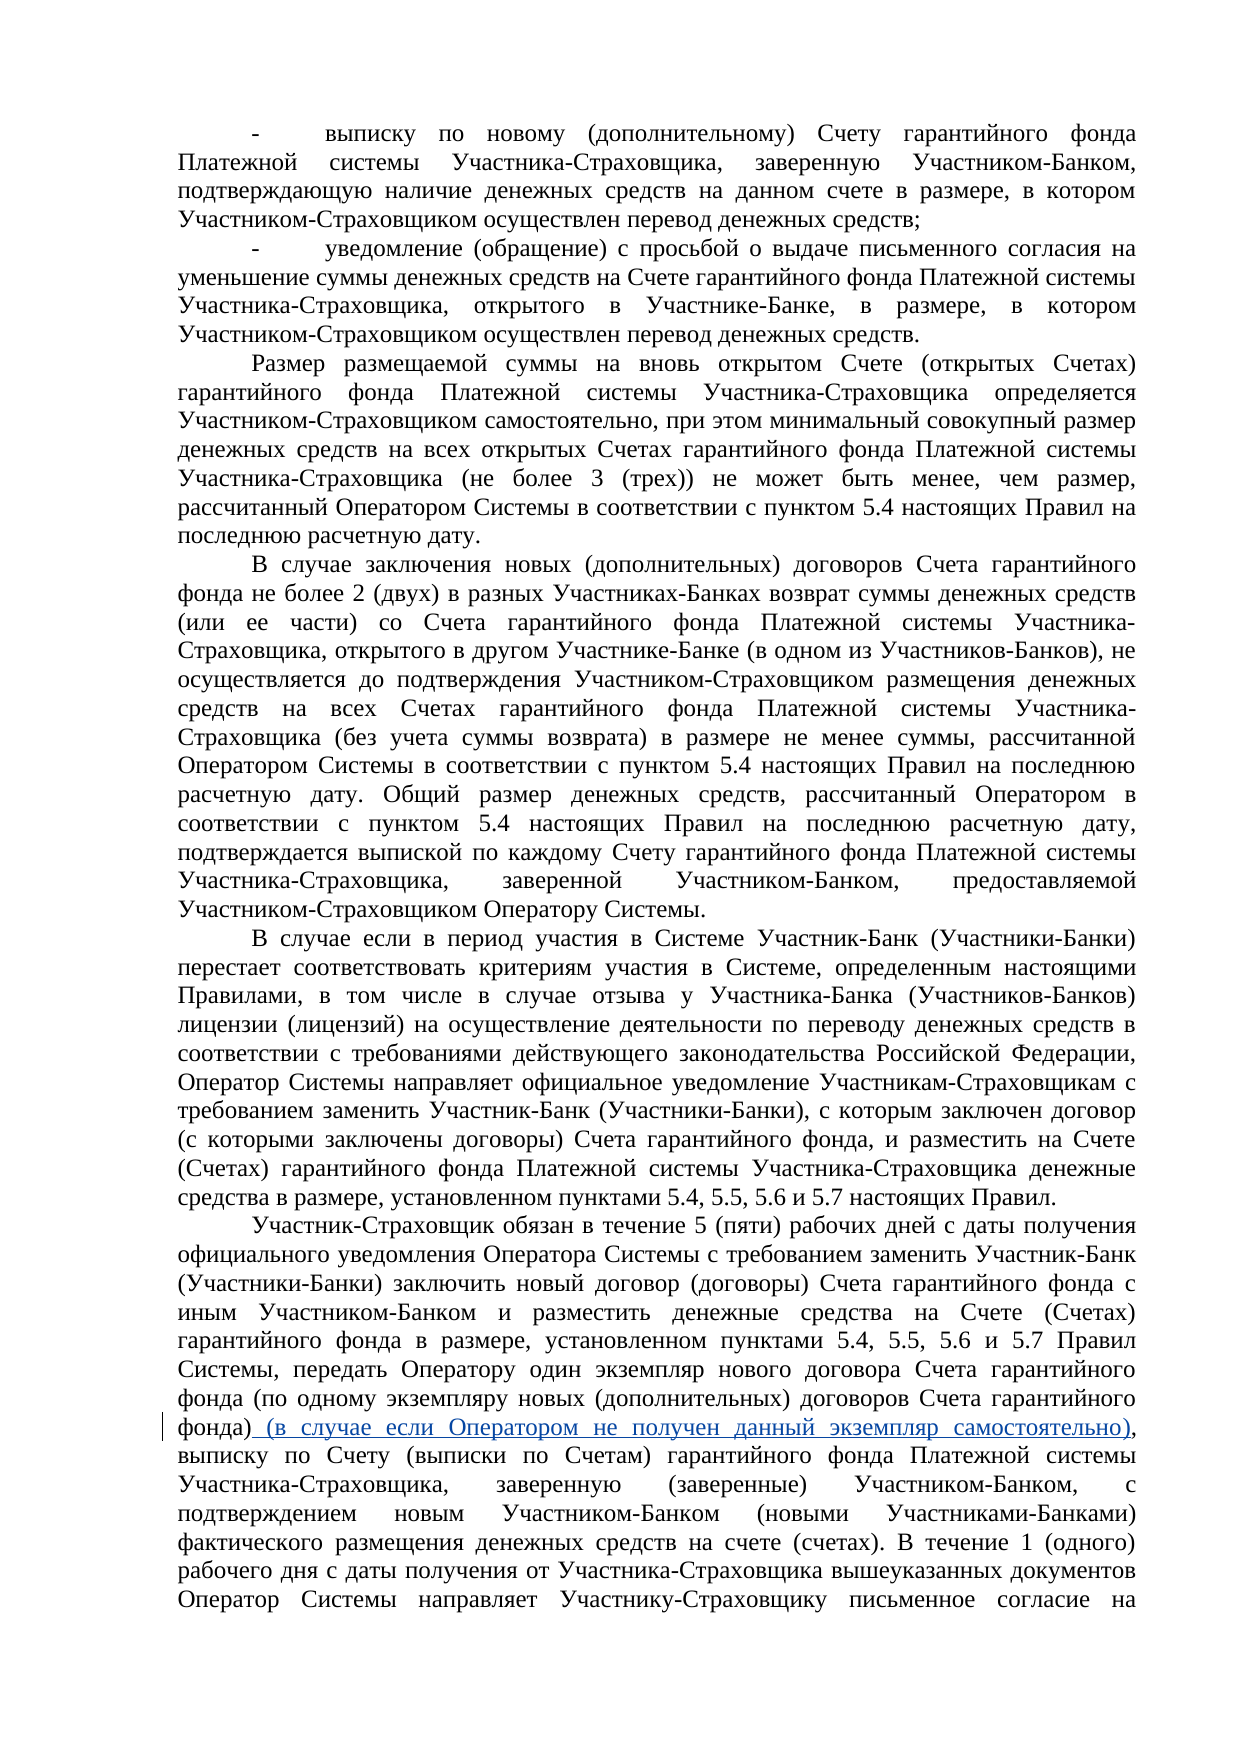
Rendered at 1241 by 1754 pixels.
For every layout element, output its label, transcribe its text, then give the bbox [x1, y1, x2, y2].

text В случае если в период участия в Системе Участник-Банк (Участники-Банки) перестает соответствовать критериям участия в Системе, определенным настоящими Правилами, в том числе в случае отзыва у Участника-Банка (Участников-Банков) лицензии (лицензий) на осуществление деятельности по переводу денежных средств в соответствии с требованиями действующего законодательства Российской Федерации, Оператор Системы направляет официальное уведомление Участникам-Страховщикам с требованием заменить Участник-Банк (Участники-Банки), с которым заключен договор (с которыми заключены договоры) Счета гарантийного фонда, и разместить на Счете (Счетах) гарантийного фонда Платежной системы Участника-Страховщика денежные средства в размере, установленном пунктами 5.4, 5.5, 5.6 и 5.7 настоящих Правил. [177, 923, 1137, 1211]
text Размер размещаемой суммы на вновь открытом Счете (открытых Счетах) гарантийного фонда Платежной системы Участника-Страховщика определяется Участником-Страховщиком самостоятельно, при этом минимальный совокупный размер денежных средств на всех открытых Счетах гарантийного фонда Платежной системы Участника-Страховщика (не более 3 (трех)) не может быть менее, чем размер, рассчитанный Оператором Системы в соответствии с пунктом 5.4 настоящих Правил на последнюю расчетную дату. [177, 348, 1137, 549]
list уведомление (обращение) с просьбой о выдаче письменного согласия на уменьшение суммы денежных средств на Счете гарантийного фонда Платежной системы Участника-Страховщика, открытого в Участнике-Банке, в размере, в котором Участником-Страховщиком осуществлен перевод денежных средств. [177, 233, 1137, 348]
text В случае заключения новых (дополнительных) договоров Счета гарантийного фонда не более 2 (двух) в разных Участниках-Банках возврат суммы денежных средств (или ее части) со Счета гарантийного фонда Платежной системы Участника-Страховщика, открытого в другом Участнике-Банке (в одном из Участников-Банков), не осуществляется до подтверждения Участником-Страховщиком размещения денежных средств на всех Счетах гарантийного фонда Платежной системы Участника-Страховщика (без учета суммы возврата) в размере не менее суммы, рассчитанной Оператором Системы в соответствии с пунктом 5.4 настоящих Правил на последнюю расчетную дату. Общий размер денежных средств, рассчитанный Оператором в соответствии с пунктом 5.4 настоящих Правил на последнюю расчетную дату, подтверждается выпиской по каждому Счету гарантийного фонда Платежной системы Участника-Страховщика, заверенной Участником-Банком, предоставляемой Участником-Страховщиком Оператору Системы. [177, 549, 1137, 923]
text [177, 1211, 1137, 1613]
list выписку по новому (дополнительному) Счету гарантийного фонда Платежной системы Участника-Страховщика, заверенную Участником-Банком, подтверждающую наличие денежных средств на данном счете в размере, в котором Участником-Страховщиком осуществлен перевод денежных средств; [177, 118, 1137, 233]
